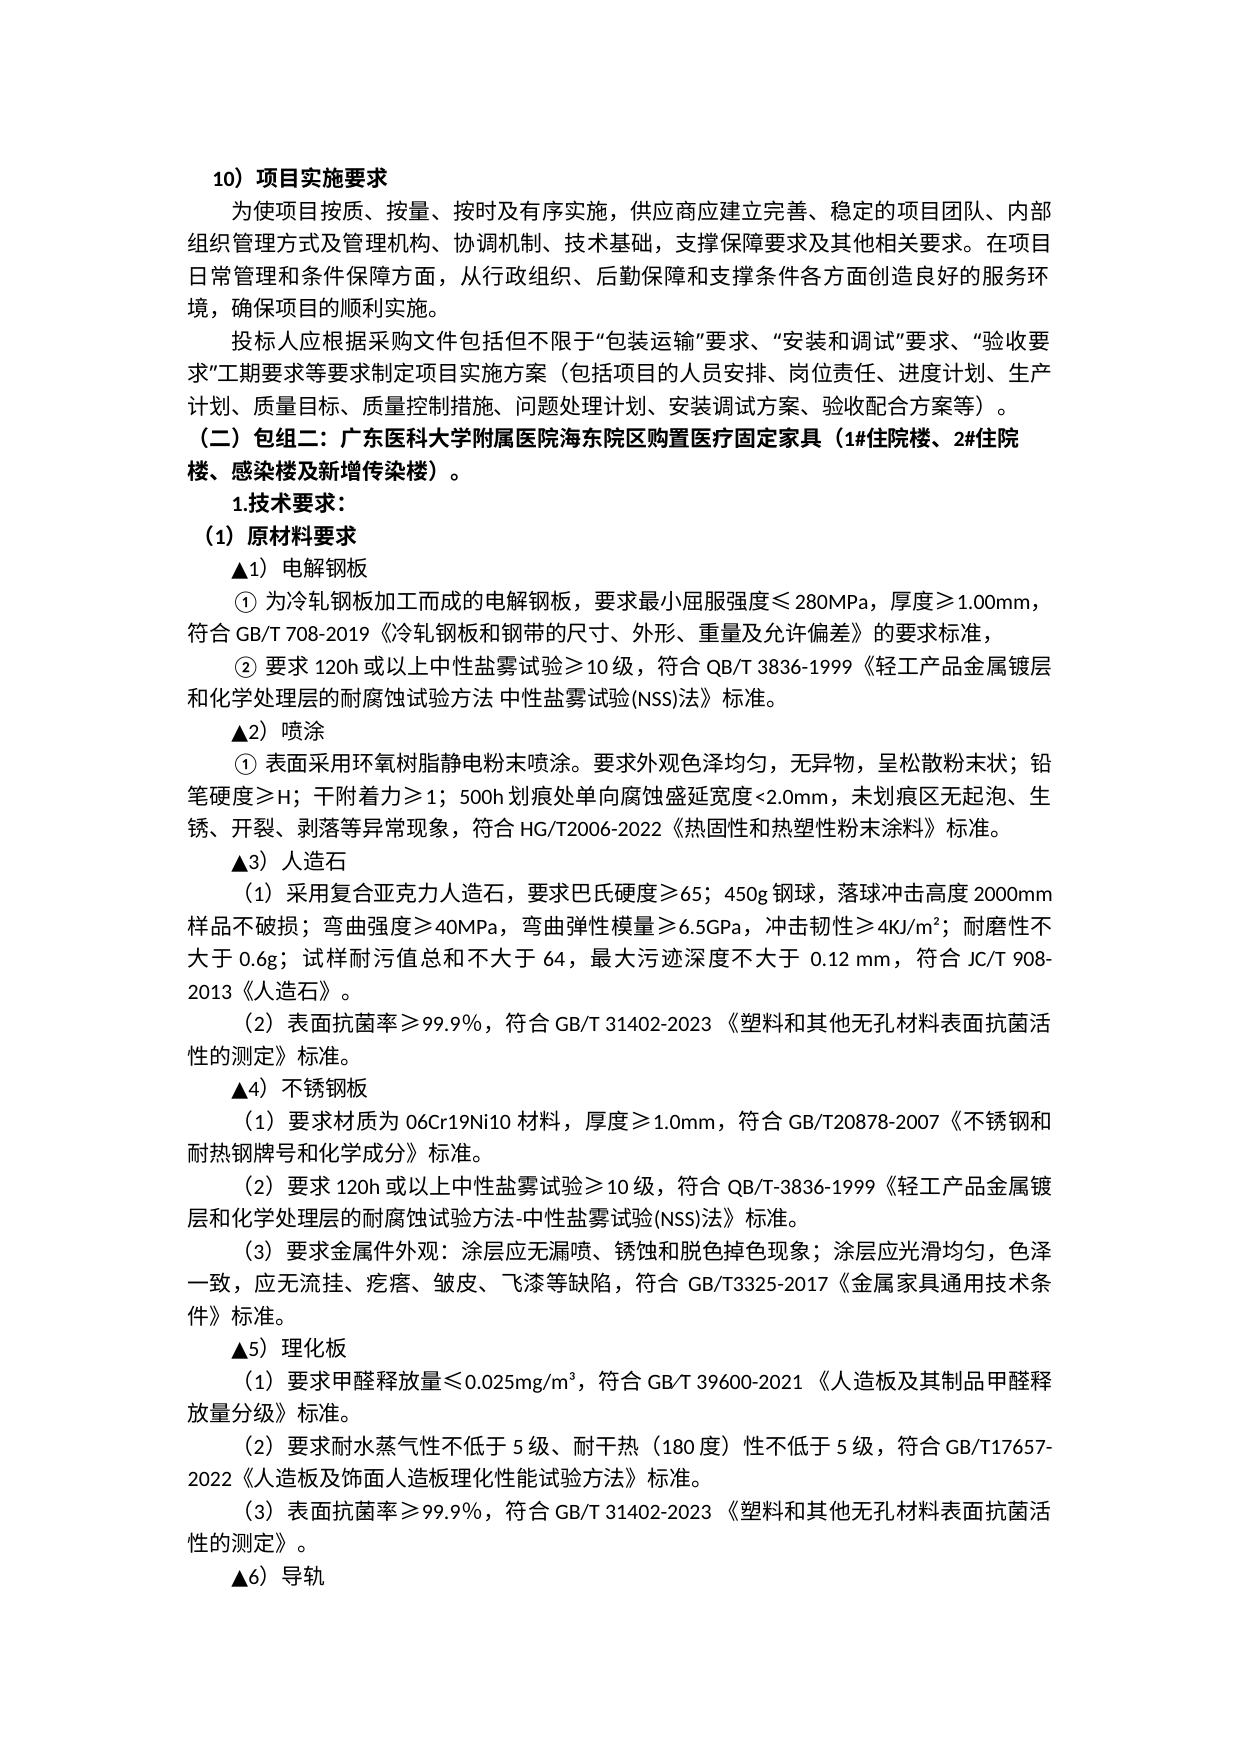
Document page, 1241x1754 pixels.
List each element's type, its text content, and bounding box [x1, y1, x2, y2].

text （3）表面抗菌率≥99.9％，符合GB/T 31402-2023 《塑料和其他无孔材料表面抗菌活性的测定》。 [187, 1494, 1053, 1559]
text ①为冷轧钢板加工而成的电解钢板，要求最小屈服强度≤280MPa，厚度≥1.00mm，符合GB/T 708-2019《冷轧钢板和钢带的尺寸、外形、重量及允许偏差》的要求标准， [187, 584, 1053, 649]
text ▲1）电解钢板 [187, 552, 1053, 584]
text ▲3）人造石 [187, 844, 1053, 877]
text ▲5）理化板 [187, 1332, 1053, 1364]
text （2）表面抗菌率≥99.9％，符合GB/T 31402-2023 《塑料和其他无孔材料表面抗菌活性的测定》标准。 [187, 1007, 1053, 1072]
text 1.技术要求： （1）原材料要求 [187, 487, 1053, 552]
text ①表面采用环氧树脂静电粉末喷涂。要求外观色泽均匀，无异物，呈松散粉末状；铅笔硬度≥H；干附着力≥1；500h划痕处单向腐蚀盛延宽度<2.0mm，未划痕区无起泡、生锈、开裂、剥落等异常现象，符合HG/T2006-2022《热固性和热塑性粉末涂料》标准。 [187, 747, 1053, 844]
text （1）采用复合亚克力人造石，要求巴氏硬度≥65；450g钢球，落球冲击高度2000mm样品不破损；弯曲强度≥40MPa，弯曲弹性模量≥6.5GPa，冲击韧性≥4KJ/m²；耐磨性不大于0.6g；试样耐污值总和不大于64，最大污迹深度不大于 0.12 mm，符合JC/T 908-2013《人造石》。 [187, 877, 1053, 1007]
text 为使项目按质、按量、按时及有序实施，供应商应建立完善、稳定的项目团队、内部组织管理方式及管理机构、协调机制、技术基础，支撑保障要求及其他相关要求。在项目日常管理和条件保障方面，从行政组织、后勤保障和支撑条件各方面创造良好的服务环境，确保项目的顺利实施。 [187, 194, 1053, 324]
text （1）要求甲醛释放量≤0.025mg/m³，符合GB∕T 39600-2021 《人造板及其制品甲醛释放量分级》标准。 [187, 1364, 1053, 1429]
text （1）要求材质为06Cr19Ni10 材料，厚度≥1.0mm，符合GB/T20878-2007《不锈钢和耐热钢牌号和化学成分》标准。 [187, 1104, 1053, 1169]
text （二）包组二：广东医科大学附属医院海东院区购置医疗固定家具（1#住院楼、2#住院楼、感染楼及新增传染楼）。 [187, 422, 1053, 487]
text （2）要求120h或以上中性盐雾试验≥10级，符合 QB/T-3836-1999《轻工产品金属镀层和化学处理层的耐腐蚀试验方法-中性盐雾试验(NSS)法》标准。 [187, 1169, 1053, 1234]
text ▲2）喷涂 [187, 714, 1053, 747]
text 投标人应根据采购文件包括但不限于“包装运输”要求、“安装和调试”要求、“验收要求”工期要求等要求制定项目实施方案（包括项目的人员安排、岗位责任、进度计划、生产计划、质量目标、质量控制措施、问题处理计划、安装调试方案、验收配合方案等）。 [187, 324, 1053, 422]
text ▲4）不锈钢板 [187, 1072, 1053, 1104]
text ②要求120h或以上中性盐雾试验≥10级，符合QB/T 3836-1999《轻工产品金属镀层和化学处理层的耐腐蚀试验方法 中性盐雾试验(NSS)法》标准。 [187, 649, 1053, 714]
text 10）项目实施要求 [187, 162, 1053, 194]
text ▲6）导轨 [187, 1559, 1053, 1592]
text （2）要求耐水蒸气性不低于5 级、耐干热（180度）性不低于5 级，符合GB/T17657-2022《人造板及饰面人造板理化性能试验方法》标准。 [187, 1429, 1053, 1494]
text （3）要求金属件外观：涂层应无漏喷、锈蚀和脱色掉色现象；涂层应光滑均匀，色泽一致，应无流挂、疙瘩、皱皮、飞漆等缺陷，符合 GB/T3325-2017《金属家具通用技术条件》标准。 [187, 1234, 1053, 1332]
